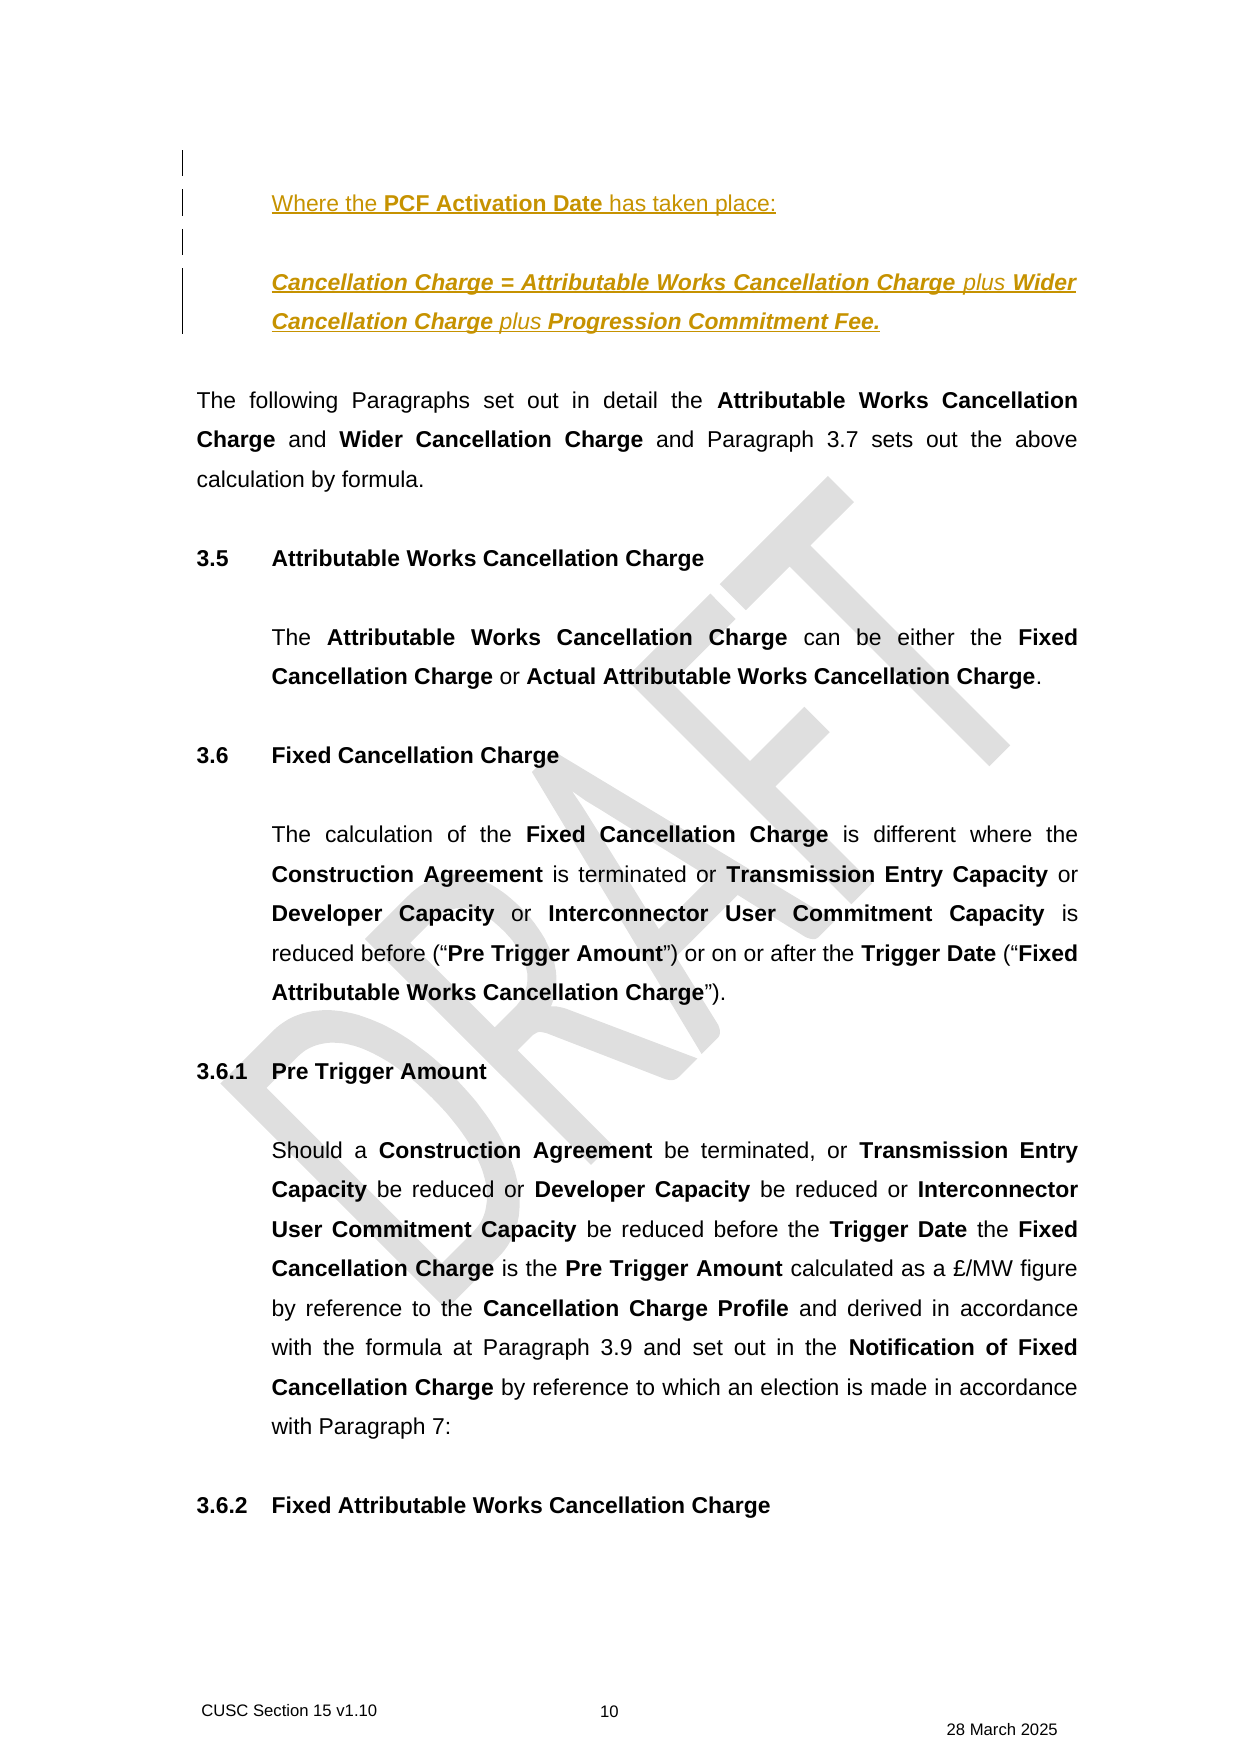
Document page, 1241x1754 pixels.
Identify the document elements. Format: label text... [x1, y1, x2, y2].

text The calculation of the Fixed Cancellation Charge is different where the Construction Agreement is terminated or Transmission Entry Capacity or Developer Capacity or Interconnector User Commitment Capacity is reduced before (“Pre Trigger Amount”) or on or after the Trigger Date (“Fixed Attributable Works Cancellation Charge”). [271, 821, 1078, 1005]
text 3.6 Fixed Cancellation Charge [196, 742, 1078, 768]
text Should a Construction Agreement be terminated, or Transmission Entry Capacity be reduced or Developer Capacity be reduced or Interconnector User Commitment Capacity be reduced before the Trigger Date the Fixed Cancellation Charge is the Pre Trigger Amount calculated as a £/MW figure by reference to the Cancellation Charge Profile and derived in accordance with the formula at Paragraph 3.9 and set out in the Notification of Fixed Cancellation Charge by reference to which an election is made in accordance with Paragraph 7: [271, 1137, 1078, 1440]
text The following Paragraphs set out in detail the Attributable Works Cancellation Charge and Wider Cancellation Charge and Paragraph 3.7 sets out the above calculation by formula. [196, 387, 1078, 492]
list Pre Trigger Amount [196, 1058, 1078, 1084]
text 3.5 Attributable Works Cancellation Charge [196, 545, 1078, 571]
text The Attributable Works Cancellation Charge can be either the Fixed Cancellation Charge or Actual Attributable Works Cancellation Charge. [271, 624, 1078, 689]
list Fixed Attributable Works Cancellation Charge [196, 1492, 1078, 1519]
